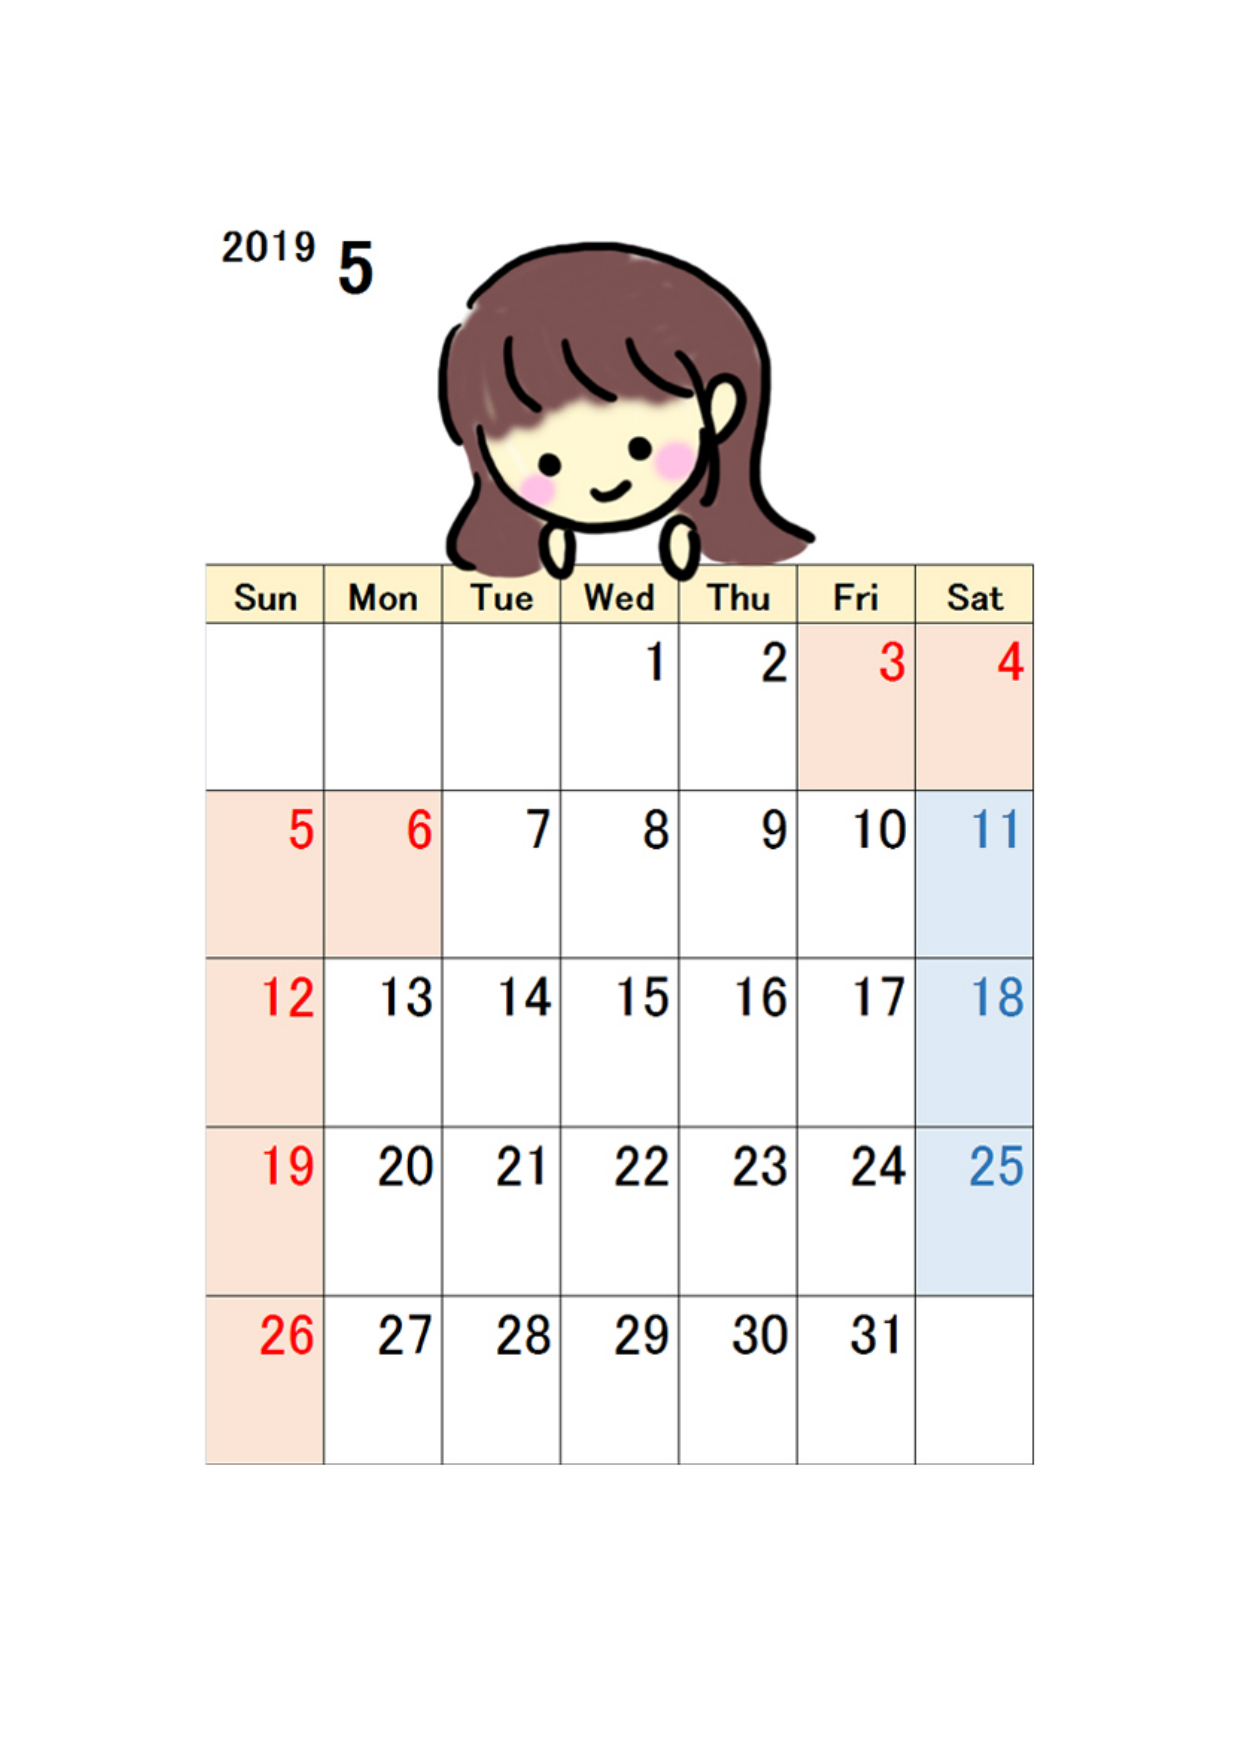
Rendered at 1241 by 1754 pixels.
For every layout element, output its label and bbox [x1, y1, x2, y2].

picture [177, 216, 1063, 1471]
